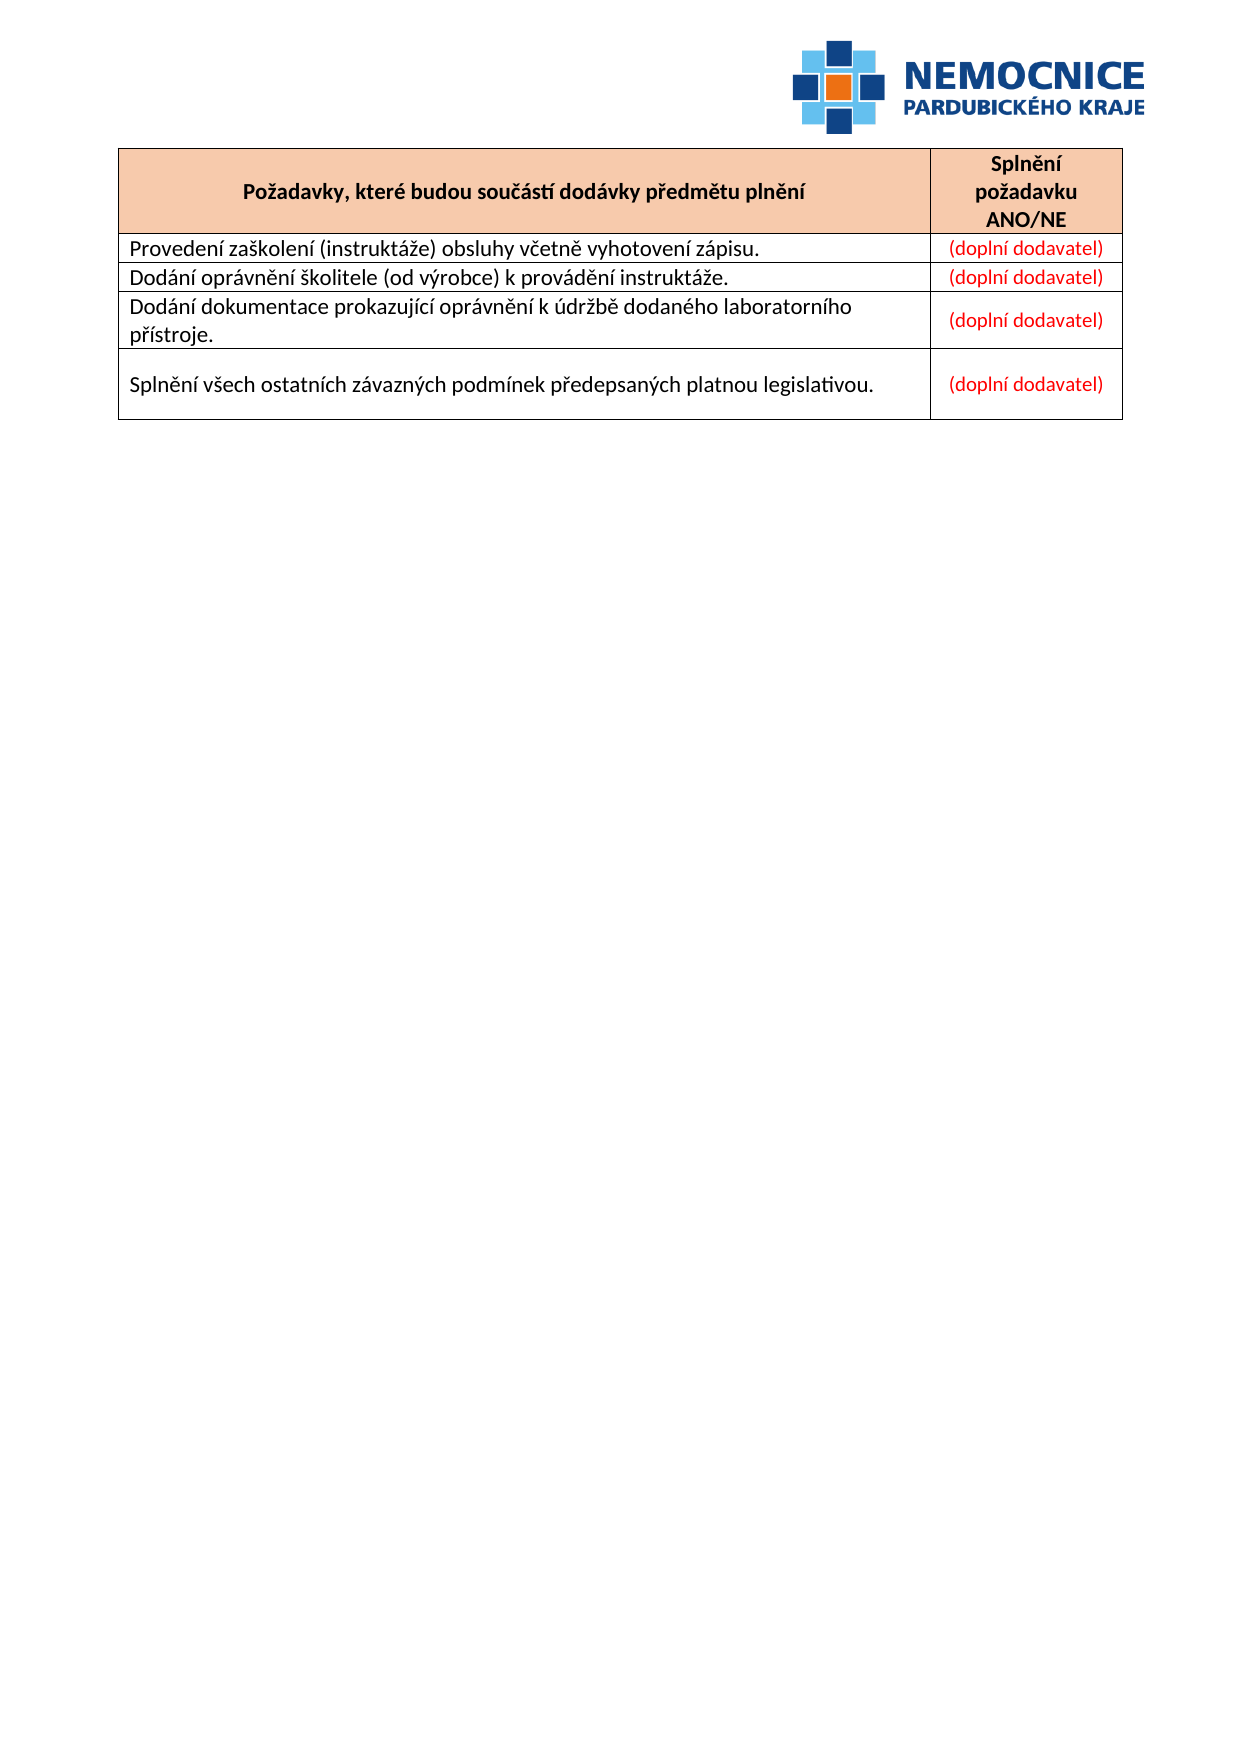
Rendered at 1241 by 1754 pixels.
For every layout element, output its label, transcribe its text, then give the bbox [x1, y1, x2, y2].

table_header Splnění požadavku ANO/NE [931, 149, 1122, 233]
table_cell (doplní dodavatel) [931, 263, 1122, 291]
table_header Požadavky, které budou součástí dodávky předmětu plnění [119, 149, 930, 233]
table_cell (doplní dodavatel) [931, 292, 1122, 348]
picture [791, 39, 1145, 135]
table_cell (doplní dodavatel) [931, 349, 1122, 418]
table_cell Dodání oprávnění školitele (od výrobce) k provádění instruktáže. [119, 263, 930, 291]
table_cell Dodání dokumentace prokazující oprávnění k údržbě dodaného laboratorního přístroje. [119, 292, 930, 348]
table_cell Splnění všech ostatních závazných podmínek předepsaných platnou legislativou. [119, 349, 930, 418]
table_cell (doplní dodavatel) [931, 234, 1122, 262]
table_cell Provedení zaškolení (instruktáže) obsluhy včetně vyhotovení zápisu. [119, 234, 930, 262]
